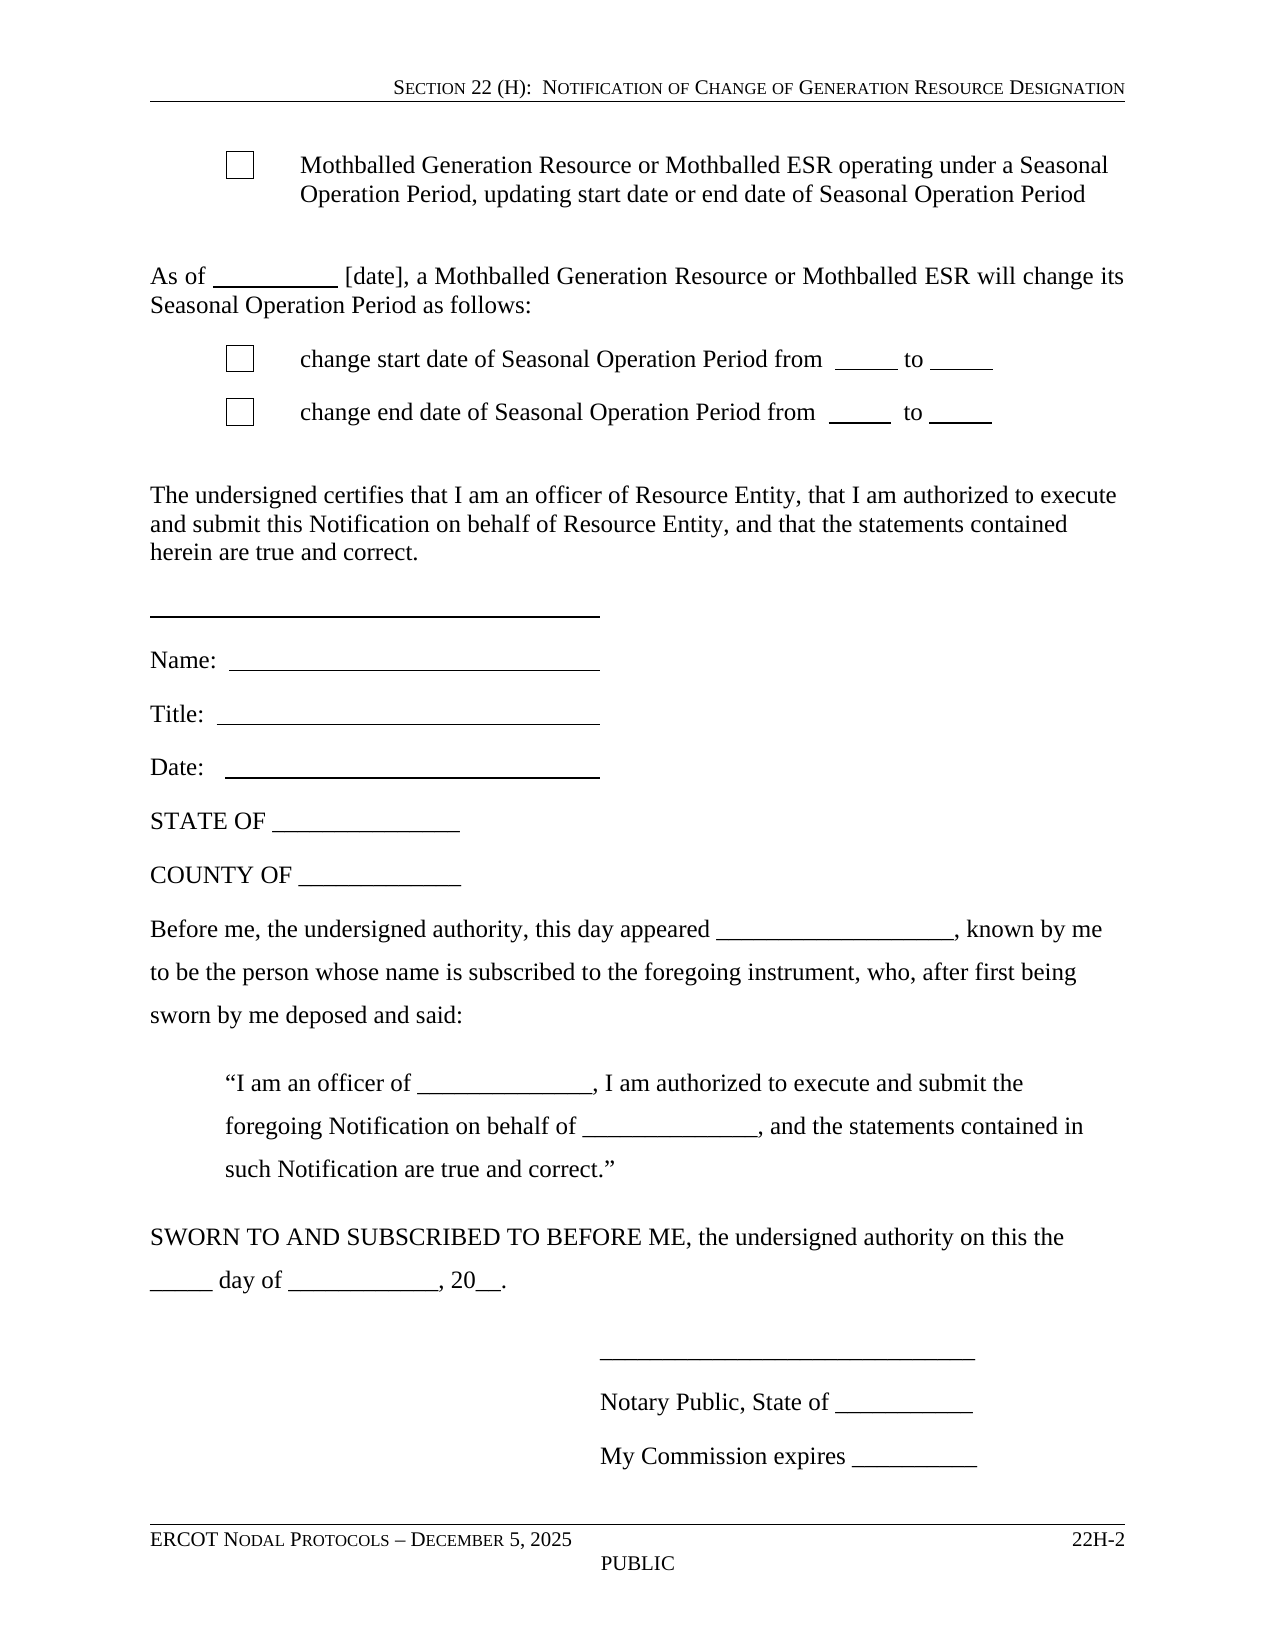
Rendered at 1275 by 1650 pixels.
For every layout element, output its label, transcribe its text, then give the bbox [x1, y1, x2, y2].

text SWORN TO SUBSCRIBED TO BEFORE ME, the undersigned authority on this the _____ day of ____________, 20__. [150, 1222, 1125, 1294]
text Notary Public, State of ___________ [600, 1387, 1125, 1416]
text change end date of Seasonal Operation Period from to [150, 397, 1125, 426]
text ______________________________ [600, 1334, 1125, 1362]
text Mothballed Generation Resource or Mothballed ESR operating under a Seasonal Operation Period, updating start date or end date of Seasonal Operation Period [225, 150, 1125, 207]
text Name: [150, 645, 1125, 674]
text The undersigned certifies that I am an officer of Resource Entity, that I am authorized to execute and submit this Notification on behalf of Resource Entity, and that the statements contained herein are true and correct. [150, 480, 1125, 566]
text STATE OF _______________ [150, 806, 1125, 835]
text My Commission expires __________ [600, 1441, 1125, 1470]
text Date: [150, 752, 1125, 781]
text change start date of Seasonal Operation Period from to [225, 344, 1125, 372]
text Before me, the undersigned authority, this day appeared ___________________, known by me to be the person whose name is subscribed to the foregoing instrument, who, after first being sworn by me deposed and said: [150, 914, 1125, 1029]
text COUNTY OF _____________ [150, 860, 1125, 889]
text “I am an officer of ______________, I am authorized to execute and submit the foregoing Notification on behalf of ______________, and the statements contained in such Notification are true and correct.” [225, 1068, 1125, 1183]
text Title: [150, 699, 1125, 727]
text As of [date], a Mothballed Generation Resource or Mothballed ESR will change its Seasonal Operation Period as follows: [150, 261, 1125, 319]
